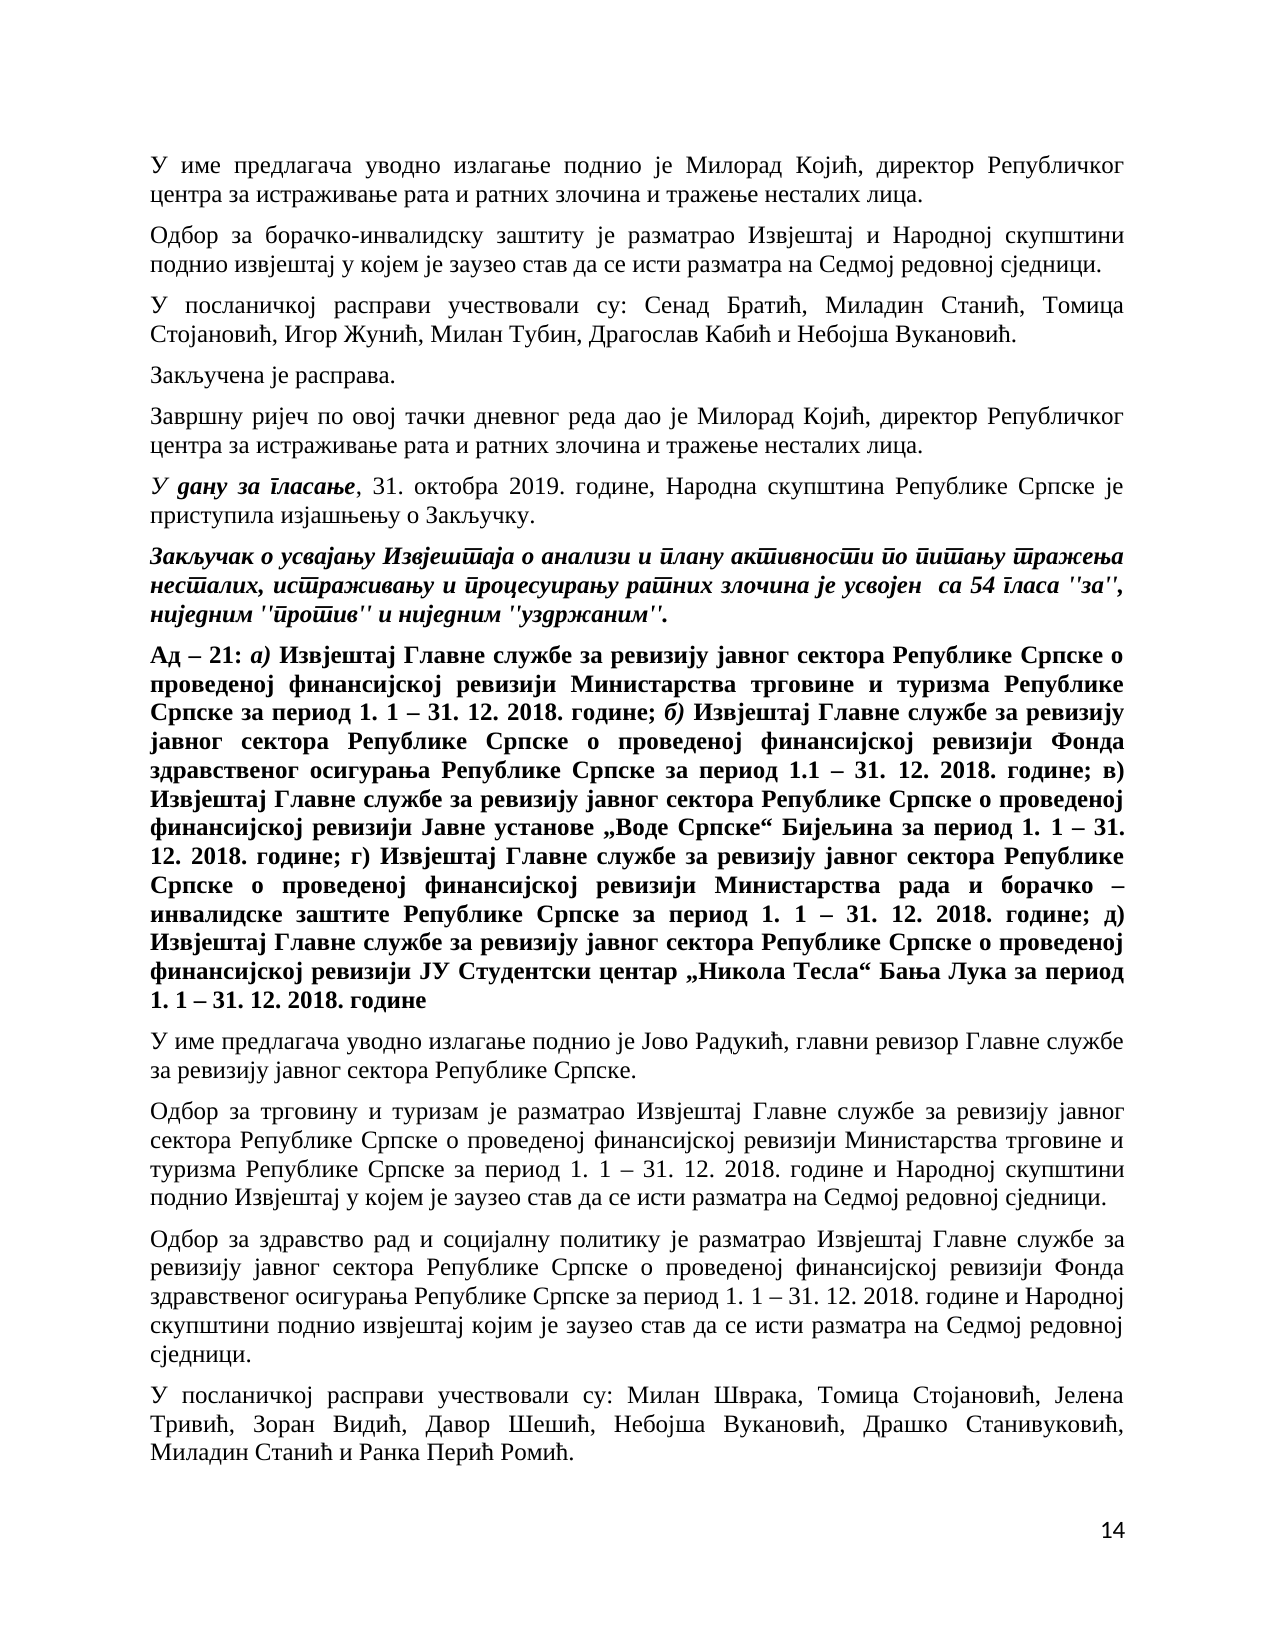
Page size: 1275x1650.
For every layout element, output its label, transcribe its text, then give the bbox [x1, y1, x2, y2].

text У посланичкој расправи учествовали су: Милан Шврака, Томица Стојановић, Јелена Тривић, Зоран Видић, Давор Шешић, Небојша Вукановић, Драшко Станивуковић, Миладин Станић и Ранка Перић Ромић. [150, 1380, 1125, 1466]
text У име предлагача уводно излагање поднио је Милорад Којић, директор Републичког центра за истраживање рата и ратних злочина и тражење несталих лица. [150, 150, 1125, 207]
text Закључак о усвајању Извјештаја о анализи и плану активности по питању тражења несталих, истраживању и процесуирању ратних злочина је усвојен са 54 гласа ''за'', ниједним ''против'' и ниједним ''уздржаним''. [150, 541, 1125, 627]
text Одбор за здравство рад и социјалну политику је разматрао Извјештај Главне службе за ревизију јавног сектора Републике Српске о проведеној финансијској ревизији Фонда здравственог осигурања Републике Српске за период 1. 1 – 31. 12. 2018. године и Народној скупштини поднио извјештај којим је заузео став да се исти разматра на Седмој редовној сједници. [150, 1224, 1125, 1367]
text У дану за гласање, 31. октобра 2019. године, Народна скупштина Републике Српске је приступила изјашњењу о Закључку. [150, 471, 1125, 529]
text Завршну ријеч по овој тачки дневног реда дао је Милорад Којић, директор Републичког центра за истраживање рата и ратних злочина и тражење несталих лица. [150, 401, 1125, 459]
text Ад – 21: а) Извјештај Главне службе за ревизију јавног сектора Републике Српске о проведеној финансијској ревизији Министарства трговине и туризма Републике Српске за период 1. 1 – 31. 12. 2018. године; б) Извјештај Главне службе за ревизију јавног сектора Републике Српске о проведеној финансијској ревизији Фонда здравственог осигурања Републике Српске за период 1.1 – 31. 12. 2018. године; в) Извјештај Главне службе за ревизију јавног сектора Републике Српске о проведеној финансијској ревизији Јавне установе „Воде Српске“ Бијељина за период 1. 1 – 31. 12. 2018. године; г) Извјештај Главне службе за ревизију јавног сектора Републике Српске о проведеној финансијској ревизији Министарства рада и борачко – инвалидске заштите Републике Српске за период 1. 1 – 31. 12. 2018. године; д) Извјештај Главне службе за ревизију јавног сектора Републике Српске о проведеној финансијској ревизији ЈУ Студентски центар „Никола Тесла“ Бања Лука за период 1. 1 – 31. 12. 2018. године [150, 640, 1125, 1014]
text У име предлагача уводно излагање поднио је Јово Радукић, главни ревизор Главне службе за ревизију јавног сектора Републике Српске. [150, 1026, 1125, 1084]
text Одбор за борачко-инвалидску заштиту је разматрао Извјештај и Народној скупштини поднио извјештај у којем је заузео став да се исти разматра на Седмој редовној сједници. [150, 220, 1125, 277]
text Закључена је расправа. [150, 360, 1125, 389]
text У посланичкој расправи учествовали су: Сенад Братић, Миладин Станић, Томица Стојановић, Игор Жунић, Милан Тубин, Драгослав Кабић и Небојша Вукановић. [150, 290, 1125, 347]
text Одбор за трговину и туризам је разматрао Извјештај Главне службе за ревизију јавног сектора Републике Српске о проведеној финансијској ревизији Министарства трговине и туризма Републике Српске за период 1. 1 – 31. 12. 2018. године и Народној скупштини поднио Извјештај у којем је заузео став да се исти разматра на Седмој редовној сједници. [150, 1096, 1125, 1211]
